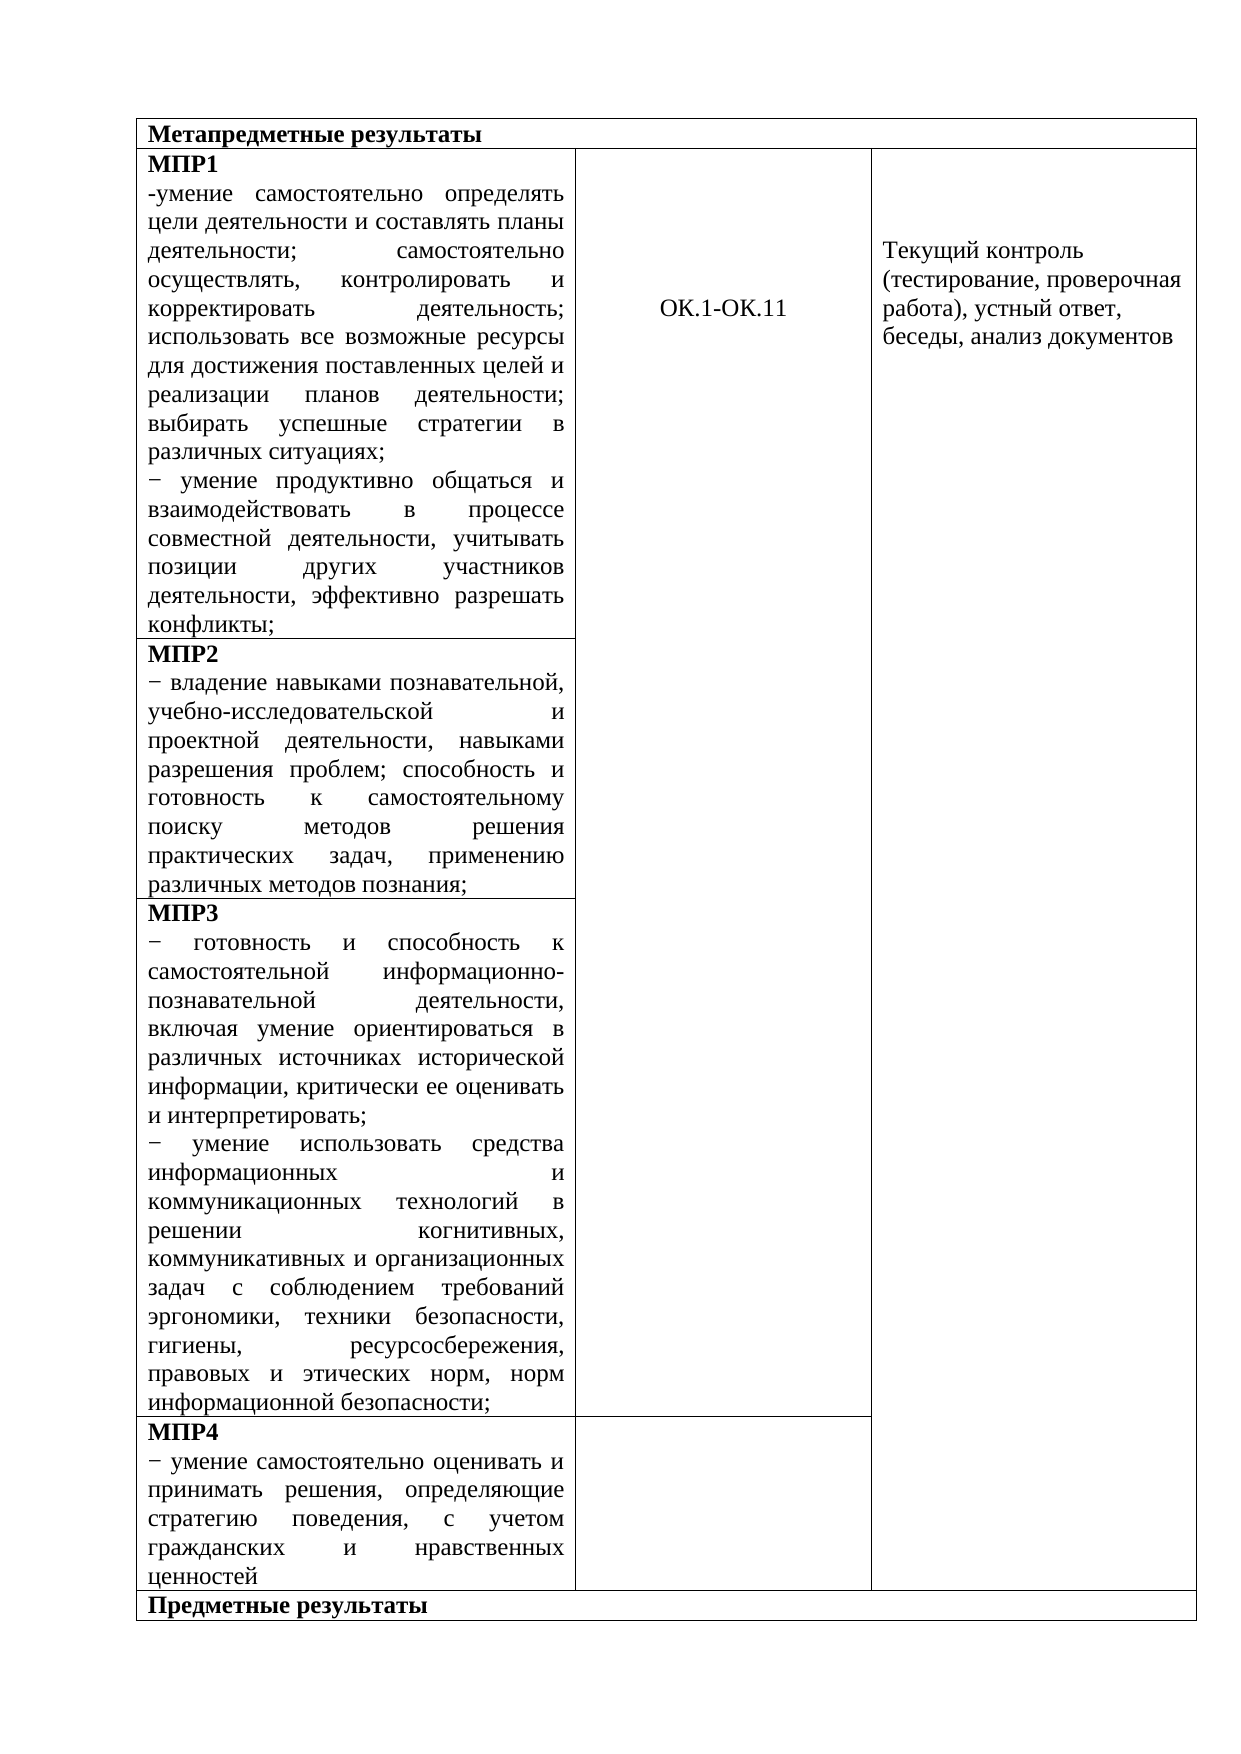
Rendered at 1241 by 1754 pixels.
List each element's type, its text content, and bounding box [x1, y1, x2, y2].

table_cell Предметные результаты [137, 1591, 1196, 1620]
table_cell Метапредметные результаты [137, 119, 1196, 148]
table_cell ОК.1-ОК.11 [576, 149, 871, 1416]
table_cell МПР1 -умение самостоятельно определять цели деятельности и составлять планы деятельности; самостоятельно осуществлять, контролировать и корректировать деятельность; использовать все возможные ресурсы для достижения поставленных целей и реализации планов деятельности; выбирать успешные стратегии в различных ситуациях; − умение продуктивно общаться и взаимодействовать в процессе совместной деятельности, учитывать позиции других участников деятельности, эффективно разрешать конфликты; [137, 149, 575, 638]
table_cell [576, 1417, 871, 1589]
table_cell МПР2 − владение навыками познавательной, учебно-исследовательской и проектной деятельности, навыками разрешения проблем; способность и готовность к самостоятельному поиску методов решения практических задач, применению различных методов познания; [137, 639, 575, 897]
table_cell МПР3 − готовность и способность к самостоятельной информационно-познавательной деятельности, включая умение ориентироваться в различных источниках исторической информации, критически ее оценивать и интерпретировать; − умение использовать средства информационных и коммуникационных технологий в решении когнитивных, коммуникативных и организационных задач с соблюдением требований эргономики, техники безопасности, гигиены, ресурсосбережения, правовых и этических норм, норм информационной безопасности; [137, 899, 575, 1416]
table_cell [872, 149, 1196, 1589]
table_cell МПР4 − умение самостоятельно оценивать и принимать решения, определяющие стратегию поведения, с учетом гражданских и нравственных ценностей [137, 1417, 575, 1589]
